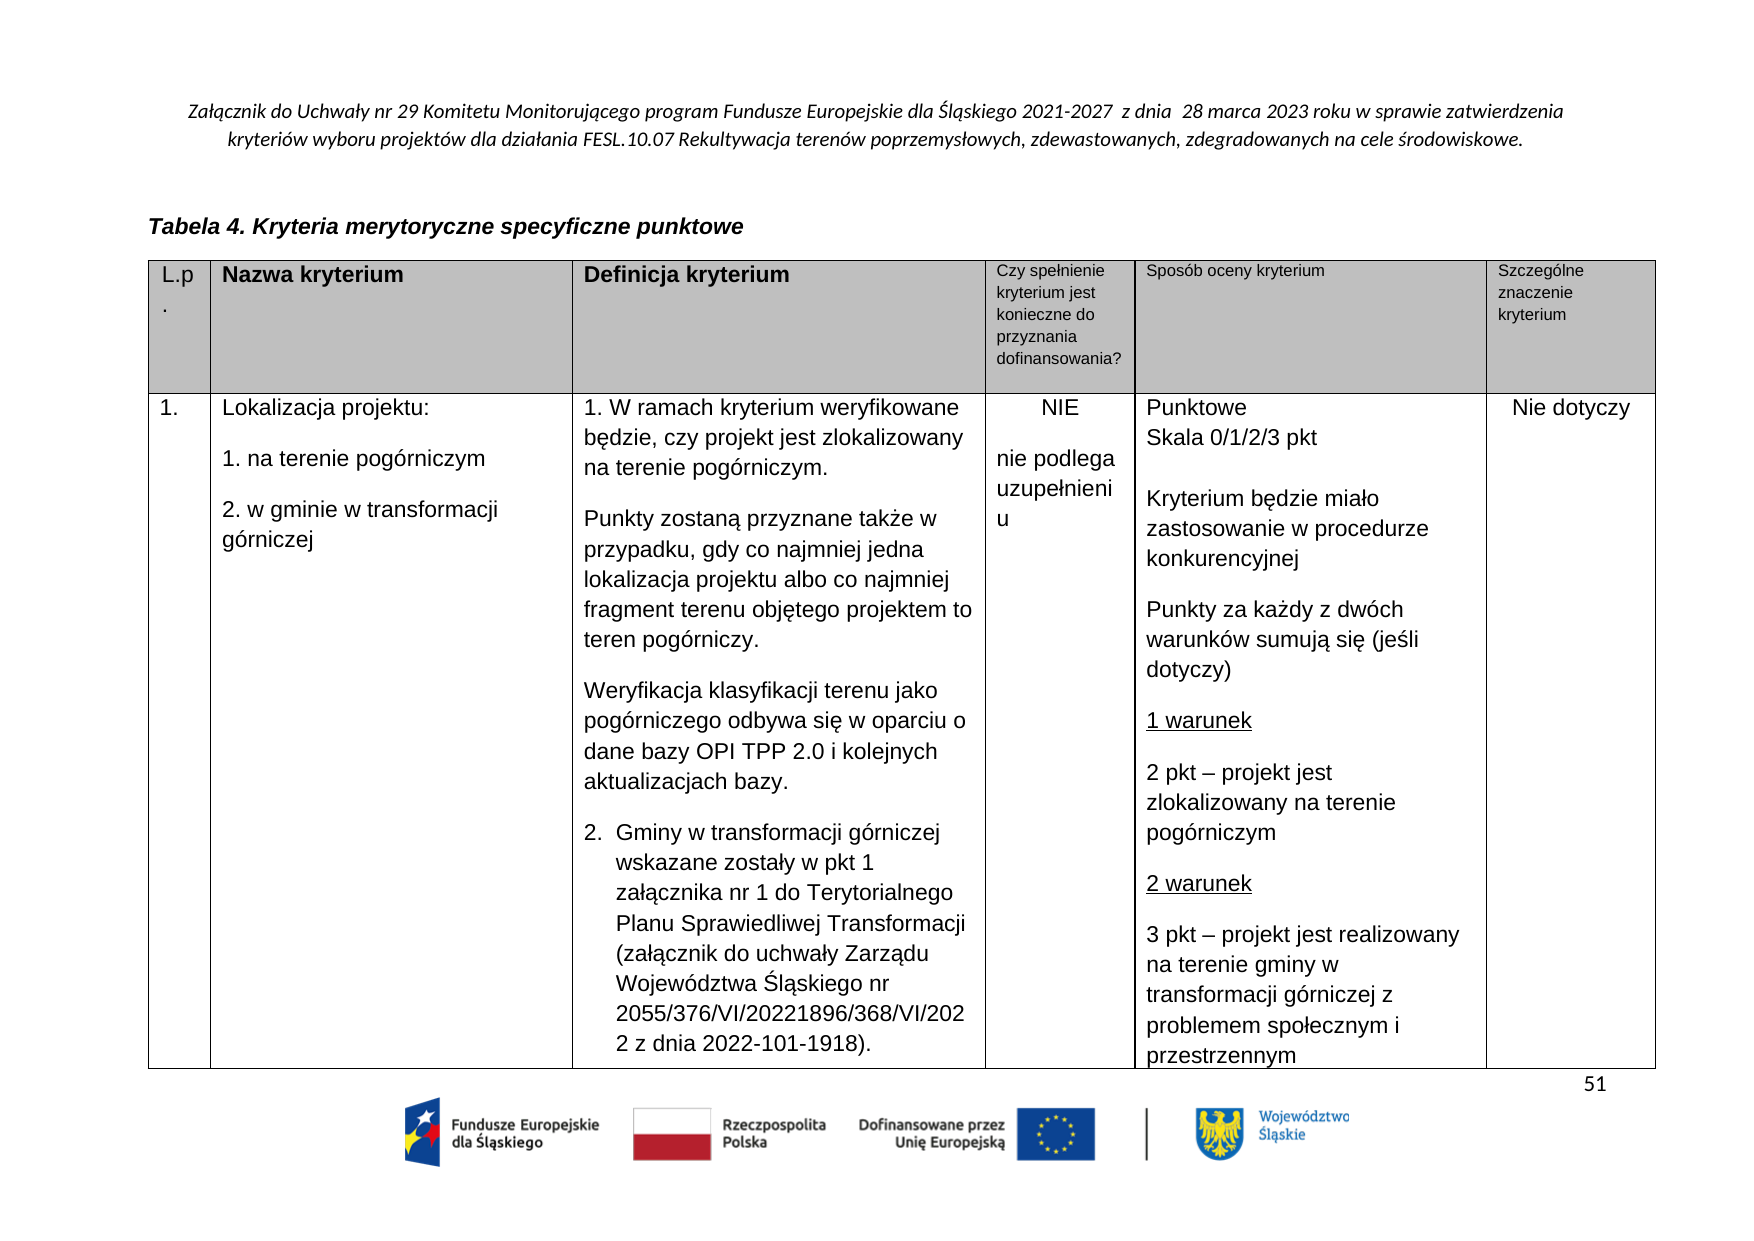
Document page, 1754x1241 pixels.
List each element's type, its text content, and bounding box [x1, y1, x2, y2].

table_header Definicja kryterium [573, 261, 985, 393]
table_header Nazwa kryterium [211, 261, 572, 393]
table_header Sposób oceny kryterium [1136, 261, 1486, 393]
table_header Szczególne znaczenie kryterium [1487, 261, 1655, 393]
table_cell Lokalizacja projektu: 1. na terenie pogórniczym 2. w gminie w transformacji górniczej [211, 394, 572, 1068]
picture [405, 1097, 1349, 1167]
table_cell [149, 394, 210, 1068]
table_header L.p. [149, 261, 210, 393]
table_header Czy spełnienie kryterium jest konieczne do przyznania dofinansowania? [986, 261, 1134, 393]
text Tabela 4. Kryteria merytoryczne specyficzne punktowe [148, 213, 1606, 239]
table_cell NIE nie podlega uzupełnieniu [986, 394, 1134, 1068]
table_cell Nie dotyczy [1487, 394, 1655, 1068]
